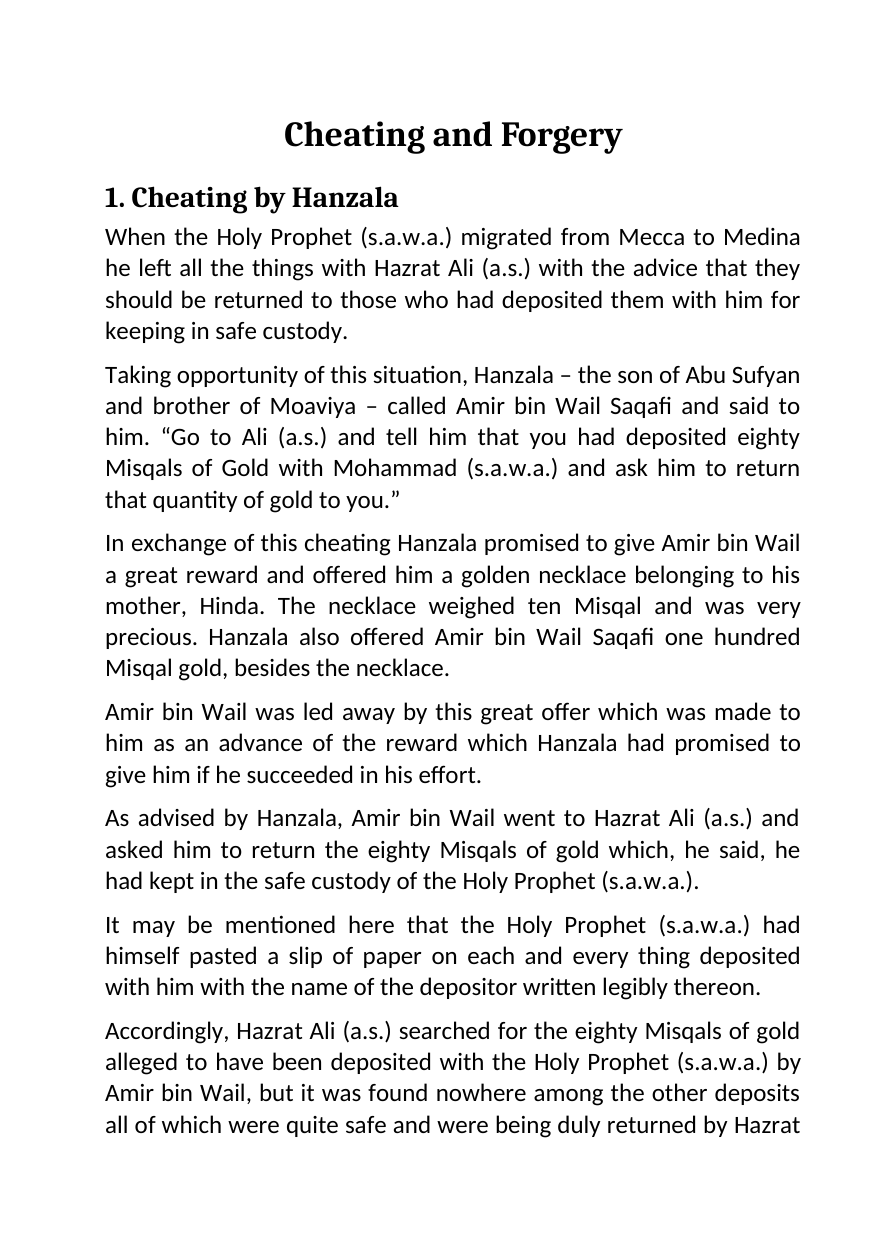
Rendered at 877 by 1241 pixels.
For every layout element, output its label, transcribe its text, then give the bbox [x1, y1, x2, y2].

text As advised by Hanzala, Amir bin Wail went to Hazrat Ali (a.s.) and asked him to return the eighty Misqals of gold which, he said, he had kept in the safe custody of the Holy Prophet (s.a.w.a.). [105, 802, 802, 896]
text In exchange of this cheating Hanzala promised to give Amir bin Wail a great reward and offered him a golden necklace belonging to his mother, Hinda. The necklace weighed ten Misqal and was very precious. Hanzala also offered Amir bin Wail Saqafi one hundred Misqal gold, besides the necklace. [105, 527, 802, 683]
text It may be mentioned here that the Holy Prophet (s.a.w.a.) had himself pasted a slip of paper on each and every thing deposited with him with the name of the depositor written legibly thereon. [105, 908, 802, 1002]
text Taking opportunity of this situation, Hanzala – the son of Abu Sufyan and brother of Moaviya – called Amir bin Wail Saqafi and said to him. “Go to Ali (a.s.) and tell him that you had deposited eighty Misqals of Gold with Mohammad (s.a.w.a.) and ask him to return that quantity of gold to you.” [105, 358, 802, 514]
text When the Holy Prophet (s.a.w.a.) migrated from Mecca to Medina he left all the things with Hazrat Ali (a.s.) with the advice that they should be returned to those who had deposited them with him for keeping in safe custody. [105, 221, 802, 346]
subtitle Cheating and Forgery [105, 115, 802, 156]
text Amir bin Wail was led away by this great offer which was made to him as an advance of the reward which Hanzala had promised to give him if he succeeded in his effort. [105, 696, 802, 789]
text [105, 1014, 802, 1139]
subtitle 1. Cheating by Hanzala [105, 181, 802, 214]
